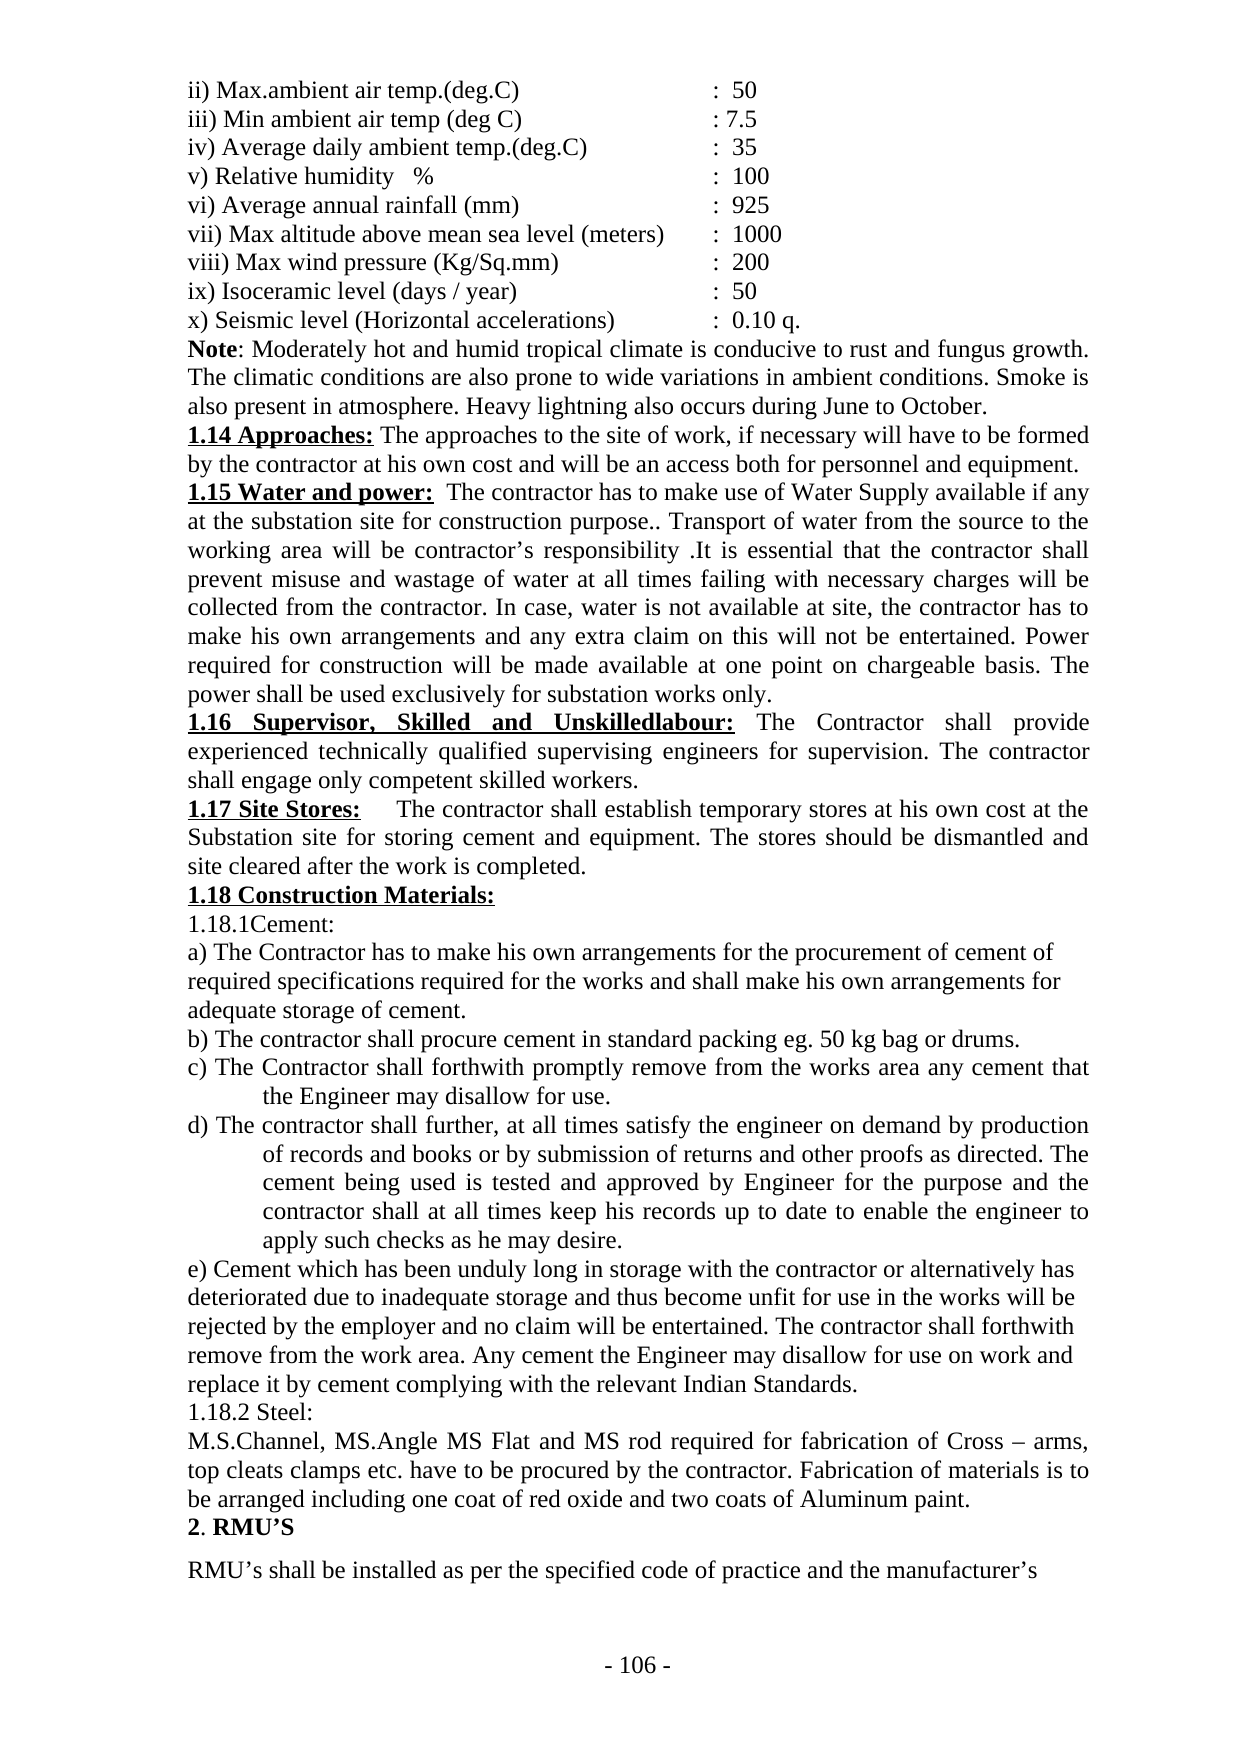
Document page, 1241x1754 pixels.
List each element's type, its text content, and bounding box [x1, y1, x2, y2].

text 2. RMU’S [187, 1512, 1090, 1541]
text adequate storage of cement. [187, 995, 1090, 1024]
text 1.14 Approaches: The approaches to the site of work, if necessary will have to be formed by the contractor at his own cost and will be an access both for personnel and equipment. [187, 420, 1090, 477]
list 1.16 Supervisor, Skilled and Unskilledlabour: The Contractor shall provide experienced technically qualified supervising engineers for supervision. The contractor shall engage only competent skilled workers. [187, 707, 1090, 794]
text ii) Max.ambient air temp.(deg.C) : 50 [187, 75, 1090, 104]
list 1.17 Site Stores: The contractor shall establish temporary stores at his own cost at the Substation site for storing cement and equipment. The stores should be dismantled and site cleared after the work is completed. [187, 794, 1090, 880]
list 1.15 Water and power: The contractor has to make use of Water Supply available if any at the substation site for construction purpose.. Transport of water from the source to the working area will be contractor’s responsibility .It is essential that the contractor shall prevent misuse and wastage of water at all times failing with necessary charges will be collected from the contractor. In case, water is not available at site, the contractor has to make his own arrangements and any extra claim on this will not be entertained. Power required for construction will be made available at one point on chargeable basis. The power shall be used exclusively for substation works only. [187, 477, 1090, 707]
text vi) Average annual rainfall (mm) : 925 [187, 190, 1090, 219]
text iv) Average daily ambient temp.(deg.C) : 35 [187, 132, 1090, 161]
list 1.18.2 Steel: [187, 1397, 1090, 1426]
text iii) Min ambient air temp (deg C) : 7.5 [187, 104, 1090, 132]
text v) Relative humidity % : 100 [187, 161, 1090, 190]
text remove from the work area. Any cement the Engineer may disallow for use on work and [187, 1340, 1090, 1369]
text ix) Isoceramic level (days / year) : 50 [187, 276, 1090, 305]
text M.S.Channel, MS.Angle MS Flat and MS rod required for fabrication of Cross – arms, top cleats clamps etc. have to be procured by the contractor. Fabrication of materials is to be arranged including one coat of red oxide and two coats of Aluminum paint. [187, 1426, 1090, 1512]
list 1.18 Construction Materials: [187, 880, 1090, 909]
text required specifications required for the works and shall make his own arrangements for [187, 966, 1090, 995]
text c) The Contractor shall forthwith promptly remove from the works area any cement that the Engineer may disallow for use. [187, 1052, 1090, 1110]
text vii) Max altitude above mean sea level (meters) : 1000 [187, 219, 1090, 247]
text x) Seismic level (Horizontal accelerations) : 0.10 q. [187, 305, 1090, 334]
text RMU’s shall be installed as per the specified code of practice and the manufacturer’s [187, 1556, 1090, 1584]
list 1.18.1Cement: [187, 909, 1090, 937]
text a) The Contractor has to make his own arrangements for the procurement of cement of [187, 937, 1090, 966]
text viii) Max wind pressure (Kg/Sq.mm) : 200 [187, 247, 1090, 276]
text d) The contractor shall further, at all times satisfy the engineer on demand by production of records and books or by submission of returns and other proofs as directed. The cement being used is tested and approved by Engineer for the purpose and the contractor shall at all times keep his records up to date to enable the engineer to apply such checks as he may desire. [187, 1110, 1090, 1254]
text rejected by the employer and no claim will be entertained. The contractor shall forthwith [187, 1311, 1090, 1340]
text b) The contractor shall procure cement in standard packing eg. 50 kg bag or drums. [187, 1024, 1090, 1052]
text replace it by cement complying with the relevant Indian Standards. [187, 1369, 1090, 1397]
text e) Cement which has been unduly long in storage with the contractor or alternatively has [187, 1254, 1090, 1282]
text deteriorated due to inadequate storage and thus become unfit for use in the works will be [187, 1282, 1090, 1311]
text Note: Moderately hot and humid tropical climate is conducive to rust and fungus growth. The climatic conditions are also prone to wide variations in ambient conditions. Smoke is also present in atmosphere. Heavy lightning also occurs during June to October. [187, 334, 1090, 420]
